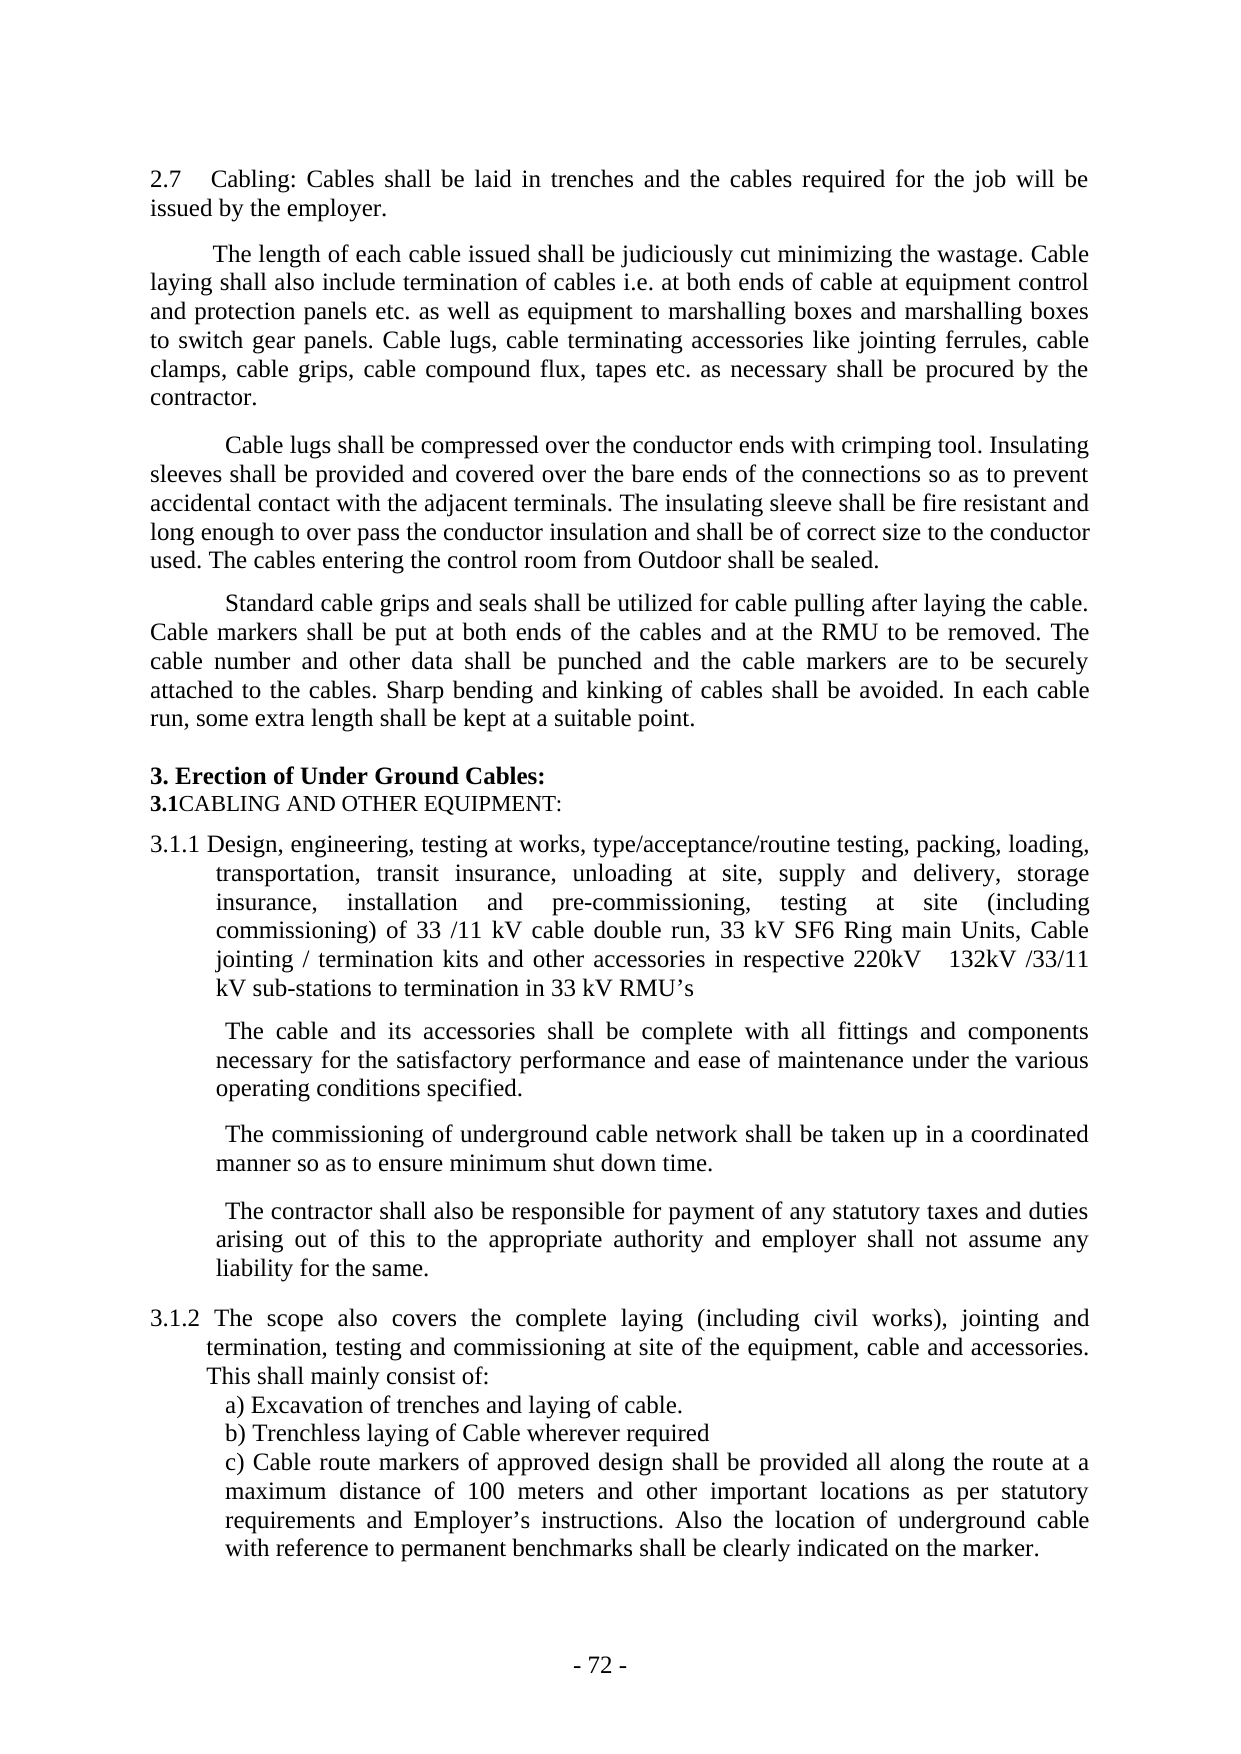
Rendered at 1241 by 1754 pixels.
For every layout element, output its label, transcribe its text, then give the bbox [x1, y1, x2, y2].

text 3.1CABLING AND OTHER EQUIPMENT: [150, 790, 1090, 816]
text The commissioning of underground cable network shall be taken up in a coordinated manner so as to ensure minimum shut down time. [216, 1119, 1090, 1177]
text 3.1.1 Design, engineering, testing at works, type/acceptance/routine testing, packing, loading, transportation, transit insurance, unloading at site, supply and delivery, storage insurance, installation and pre-commissioning, testing at site (including commissioning) of 33 /11 kV cable double run, 33 kV SF6 Ring main Units, Cable jointing / termination kits and other accessories in respective 220kV 132kV /33/11 kV sub-stations to termination in 33 kV RMU’s [150, 829, 1090, 1002]
text The length of each cable issued shall be judiciously cut minimizing the wastage. Cable laying shall also include termination of cables i.e. at both ends of cable at equipment control and protection panels etc. as well as equipment to marshalling boxes and marshalling boxes to switch gear panels. Cable lugs, cable terminating accessories like jointing ferrules, cable clamps, cable grips, cable compound flux, tapes etc. as necessary shall be procured by the contractor. [150, 239, 1090, 411]
text Cable lugs shall be compressed over the conductor ends with crimping tool. Insulating sleeves shall be provided and covered over the bare ends of the connections so as to prevent accidental contact with the adjacent terminals. The insulating sleeve shall be fire resistant and long enough to over pass the conductor insulation and shall be of correct size to the conductor used. The cables entering the control room from Outdoor shall be sealed. [150, 430, 1090, 574]
text 2.7 Cabling: Cables shall be laid in trenches and the cables required for the job will be issued by the employer. [150, 164, 1090, 222]
text b) Trenchless laying of Cable wherever required [150, 1418, 1090, 1447]
text c) Cable route markers of approved design shall be provided all along the route at a maximum distance of 100 meters and other important locations as per statutory requirements and Employer’s instructions. Also the location of underground cable with reference to permanent benchmarks shall be clearly indicated on the marker. [225, 1447, 1090, 1562]
text 3. Erection of Under Ground Cables: [150, 761, 1090, 790]
text a) Excavation of trenches and laying of cable. [150, 1390, 1090, 1418]
text The contractor shall also be responsible for payment of any statutory taxes and duties arising out of this to the appropriate authority and employer shall not assume any liability for the same. [216, 1196, 1090, 1282]
text 3.1.2 The scope also covers the complete laying (including civil works), jointing and termination, testing and commissioning at site of the equipment, cable and accessories. This shall mainly consist of: [150, 1303, 1090, 1390]
text The cable and its accessories shall be complete with all fittings and components necessary for the satisfactory performance and ease of maintenance under the various operating conditions specified. [216, 1016, 1090, 1102]
text Standard cable grips and seals shall be utilized for cable pulling after laying the cable. Cable markers shall be put at both ends of the cables and at the RMU to be removed. The cable number and other data shall be punched and the cable markers are to be securely attached to the cables. Sharp bending and kinking of cables shall be avoided. In each cable run, some extra length shall be kept at a suitable point. [150, 588, 1090, 732]
